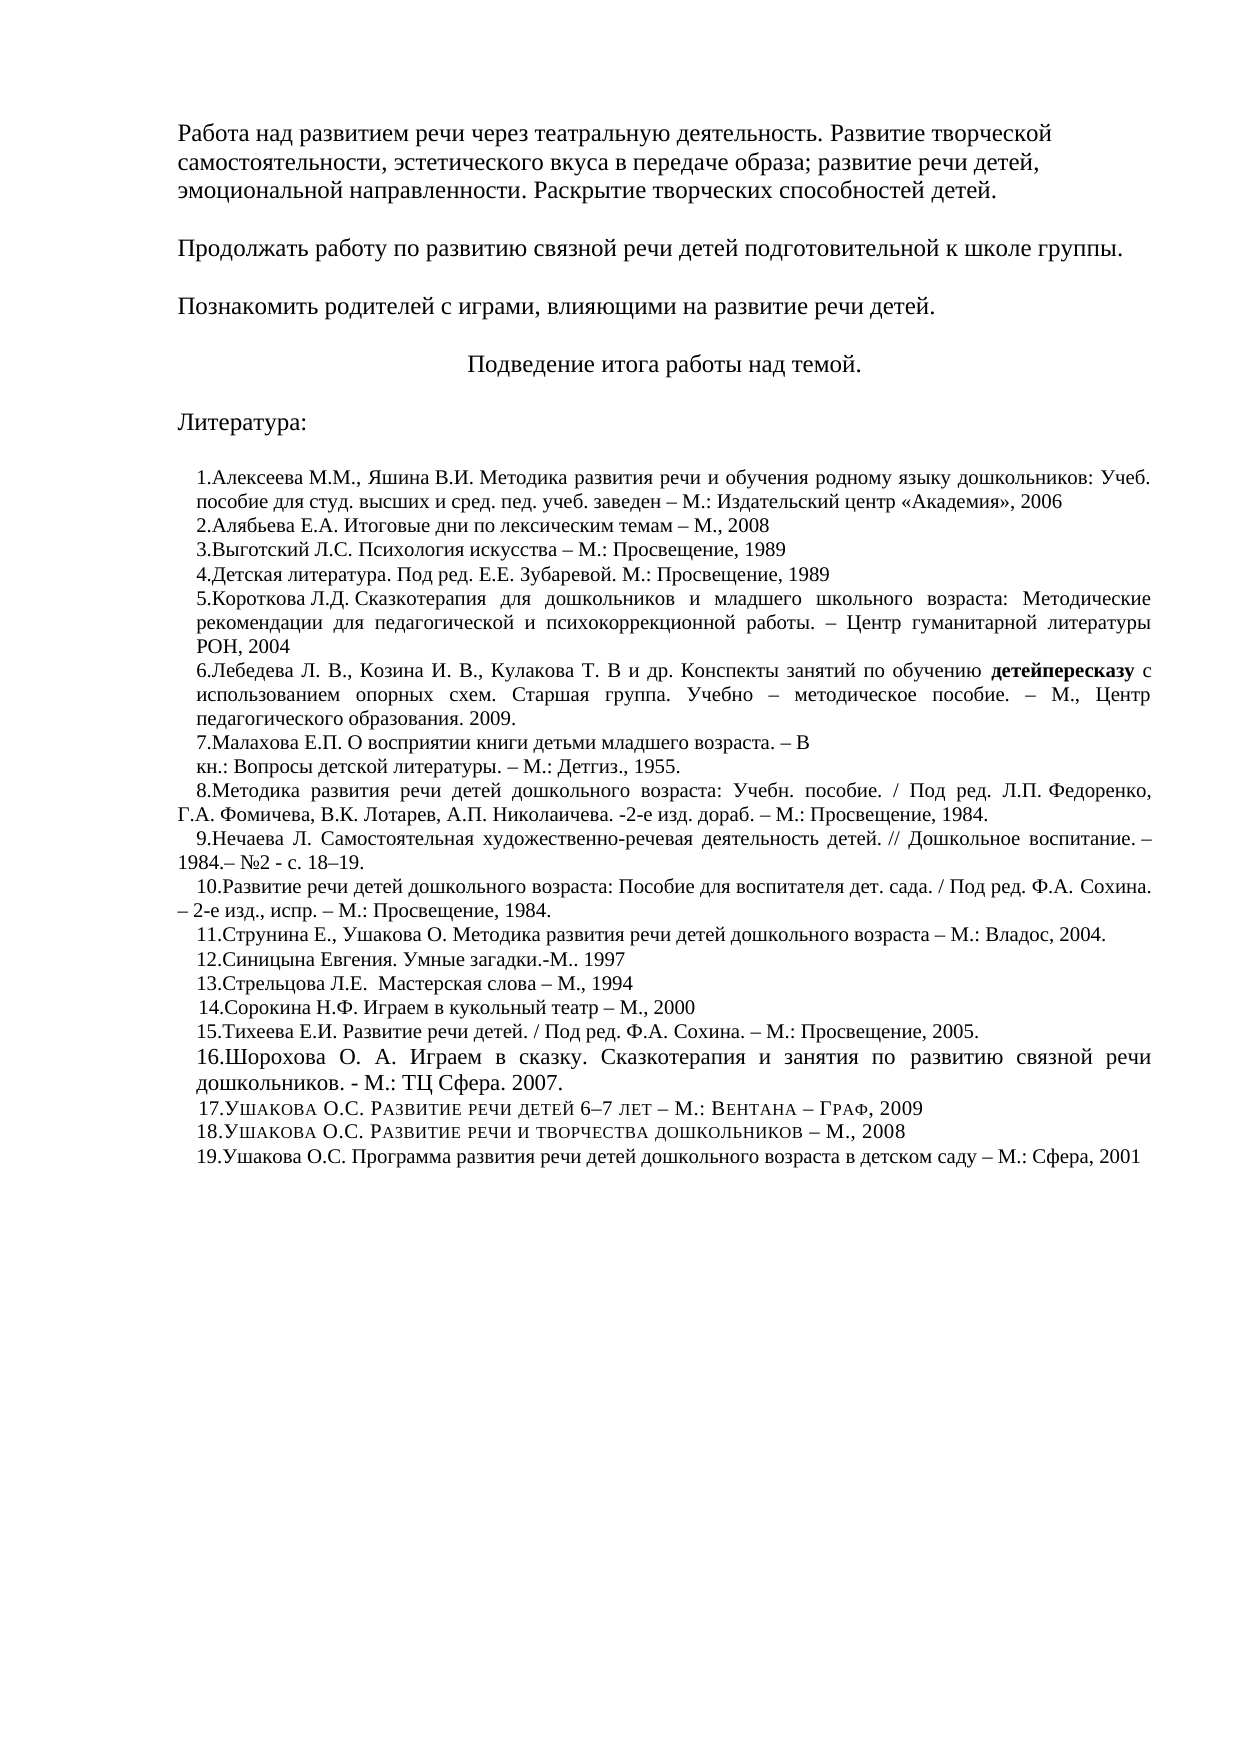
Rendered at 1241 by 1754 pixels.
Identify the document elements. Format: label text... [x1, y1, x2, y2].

text 11.Струнина Е., Ушакова О. Методика развития речи детей дошкольного возраста – М.: Владос, 2004. [177, 922, 1152, 946]
subtitle 18.Ушакова О.С. Развитие речи и творчества дошкольников – М., 2008 [196, 1119, 1152, 1143]
text Продолжать работу по развитию связной речи детей подготовительной к школе группы. [177, 233, 1152, 262]
text 1.Алексеева М.М., Яшина В.И. Методика развития речи и обучения родному языку дошкольников: Учеб. пособие для студ. высших и сред. пед. учеб. заведен – М.: Издательский центр «Академия», 2006 [196, 465, 1152, 513]
subtitle 17.Ушакова О.С. Развитие речи детей 6–7 лет – М.: Вентана – Граф, 2009 [177, 1095, 1152, 1119]
text 3.Выготский Л.С. Психология искусства – М.: Просвещение, 1989 [196, 537, 1152, 561]
text 7.Малахова Е.П. О восприятии книги детьми младшего возраста. – В [196, 730, 1152, 754]
text 4.Детская литература. Под ред. Е.Е. Зубаревой. М.: Просвещение, 1989 [196, 561, 1152, 586]
text Работа над развитием речи через театральную деятельность. Развитие творческой самостоятельности, эстетического вкуса в передаче образа; развитие речи детей, эмоциональной направленности. Раскрытие творческих способностей детей. [177, 118, 1152, 204]
text 14.Сорокина Н.Ф. Играем в кукольный театр – М., 2000 [177, 994, 1152, 1019]
text 8.Методика развития речи детей дошкольного возраста: Учебн. пособие. / Под ред. Л.П. Федоренко, Г.А. Фомичева, В.К. Лотарев, А.П. Николаичева. -2-е изд. дораб. – М.: Просвещение, 1984. [177, 778, 1152, 826]
text Подведение итога работы над темой. [177, 349, 1152, 378]
text 13.Стрельцова Л.Е. Мастерская слова – М., 1994 [196, 971, 1152, 994]
text Познакомить родителей с играми, влияющими на развитие речи детей. [177, 291, 1152, 320]
text 15.Тихеева Е.И. Развитие речи детей. / Под ред. Ф.А. Сохина. – М.: Просвещение, 2005. [196, 1019, 1152, 1043]
text 6.Лебедева Л. В., Козина И. В., Кулакова Т. В и др. Конспекты занятий по обучению детейпересказу с использованием опорных схем. Старшая группа. Учебно – методическое пособие. – М., Центр педагогического образования. 2009. [196, 658, 1152, 730]
text 16.Шорохова О. А. Играем в сказку. Сказкотерапия и занятия по развитию связной речи дошкольников. - М.: ТЦ Сфера. 2007. [196, 1043, 1152, 1095]
text 10.Развитие речи детей дошкольного возраста: Пособие для воспитателя дет. сада. / Под ред. Ф.А. Сохина. – 2-е изд., испр. – М.: Просвещение, 1984. [177, 874, 1152, 922]
text 2.Алябьева Е.А. Итоговые дни по лексическим темам – М., 2008 [196, 513, 1152, 537]
text кн.: Вопросы детской литературы. – М.: Детгиз., 1955. [177, 754, 1152, 778]
text Литература: [177, 407, 1152, 436]
text 19.Ушакова О.С. Программа развития речи детей дошкольного возраста в детском саду – М.: Сфера, 2001 [196, 1143, 1152, 1168]
text 5.Короткова Л.Д. Сказкотерапия для дошкольников и младшего школьного возраста: Методические рекомендации для педагогической и психокоррекционной работы. – Центр гуманитарной литературы РОН, 2004 [196, 586, 1152, 658]
text 9.Нечаева Л. Самостоятельная художественно-речевая деятельность детей. // Дошкольное воспитание. – 1984.– №2 - с. 18–19. [177, 826, 1152, 874]
text 12.Синицына Евгения. Умные загадки.-М.. 1997 [177, 946, 1152, 971]
